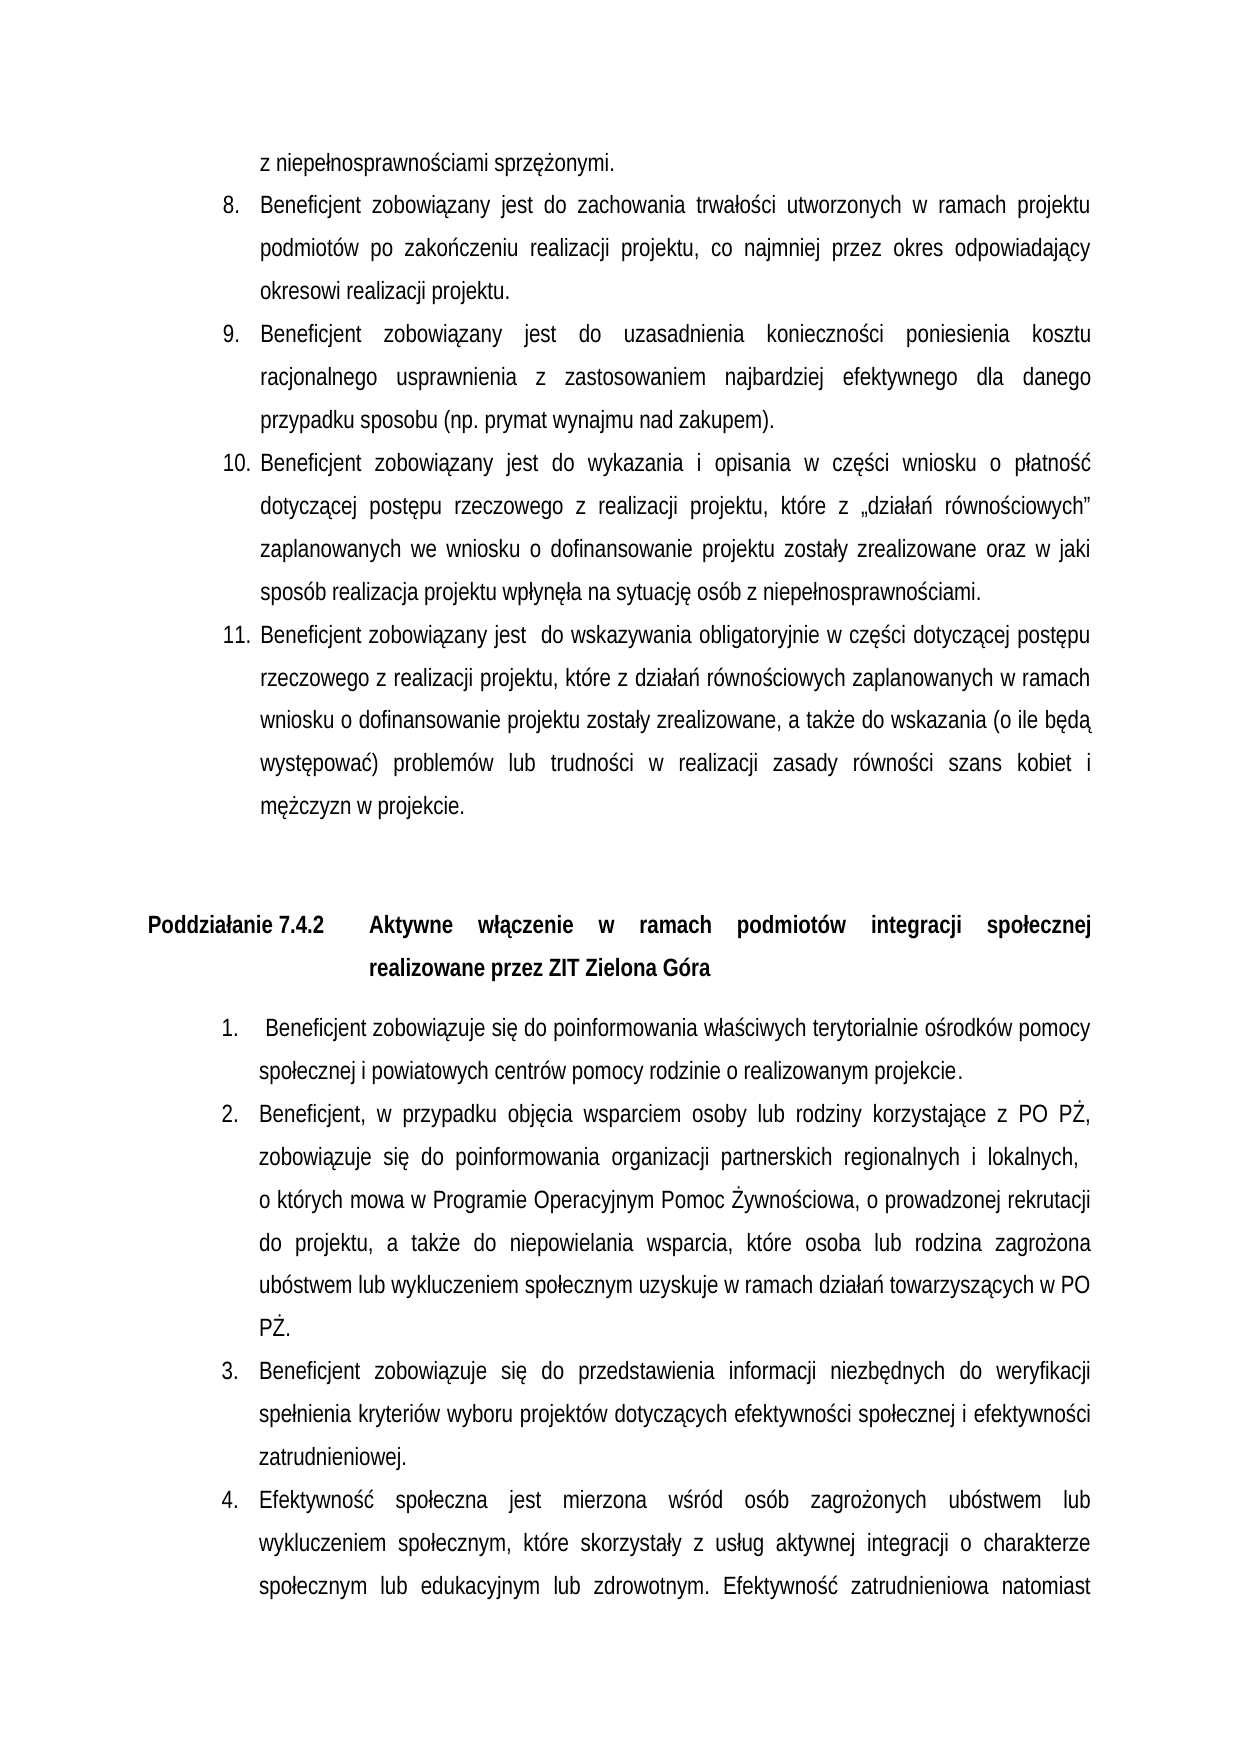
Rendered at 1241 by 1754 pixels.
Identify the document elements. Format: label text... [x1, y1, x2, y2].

list Beneficjent, w przypadku objęcia wsparciem osoby lub rodziny korzystające z PO PŻ, zobowiązuje się do poinformowania organizacji partnerskich regionalnych i lokalnych, o których mowa w Programie Operacyjnym Pomoc Żywnościowa, o prowadzonej rekrutacji do projektu, a także do niepowielania wsparcia, które osoba lub rodzina zagrożona ubóstwem lub wykluczeniem społecznym uzyskuje w ramach działań towarzyszących w PO PŻ. [221, 1099, 1093, 1342]
list Beneficjent zobowiązany jest do wykazania i opisania w części wniosku o płatność dotyczącej postępu rzeczowego z realizacji projektu, które z „działań równościowych” zaplanowanych we wniosku o dofinansowanie projektu zostały zrealizowane oraz w jaki sposób realizacja projektu wpłynęła na sytuację osób z niepełnosprawnościami. [223, 448, 1093, 605]
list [221, 1485, 1093, 1599]
list Beneficjent zobowiązany jest do wskazywania obligatoryjnie w części dotyczącej postępu rzeczowego z realizacji projektu, które z działań równościowych zaplanowanych w ramach wniosku o dofinansowanie projektu zostały zrealizowane, a także do wskazania (o ile będą występować) problemów lub trudności w realizacji zasady równości szans kobiet i mężczyzn w projekcie. [223, 620, 1093, 820]
list Beneficjent zobowiązuje się do przedstawienia informacji niezbędnych do weryfikacji spełnienia kryteriów wyboru projektów dotyczących efektywności społecznej i efektywności zatrudnieniowej. [221, 1356, 1093, 1471]
list Beneficjent zobowiązuje się do poinformowania właściwych terytorialnie ośrodków pomocy społecznej i powiatowych centrów pomocy rodzinie o realizowanym projekcie. [221, 1013, 1093, 1084]
list Beneficjent zobowiązany jest do zachowania trwałości utworzonych w ramach projektu podmiotów po zakończeniu realizacji projektu, co najmniej przez okres odpowiadający okresowi realizacji projektu. [223, 191, 1093, 305]
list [223, 148, 1093, 176]
list Beneficjent zobowiązany jest do uzasadnienia konieczności poniesienia kosztu racjonalnego usprawnienia z zastosowaniem najbardziej efektywnego dla danego przypadku sposobu (np. prymat wynajmu nad zakupem). [223, 319, 1093, 434]
text Poddziałanie 7.4.2 Aktywne włączenie w ramach podmiotów integracji społecznej realizowane przez ZIT Zielona Góra [148, 911, 1093, 982]
